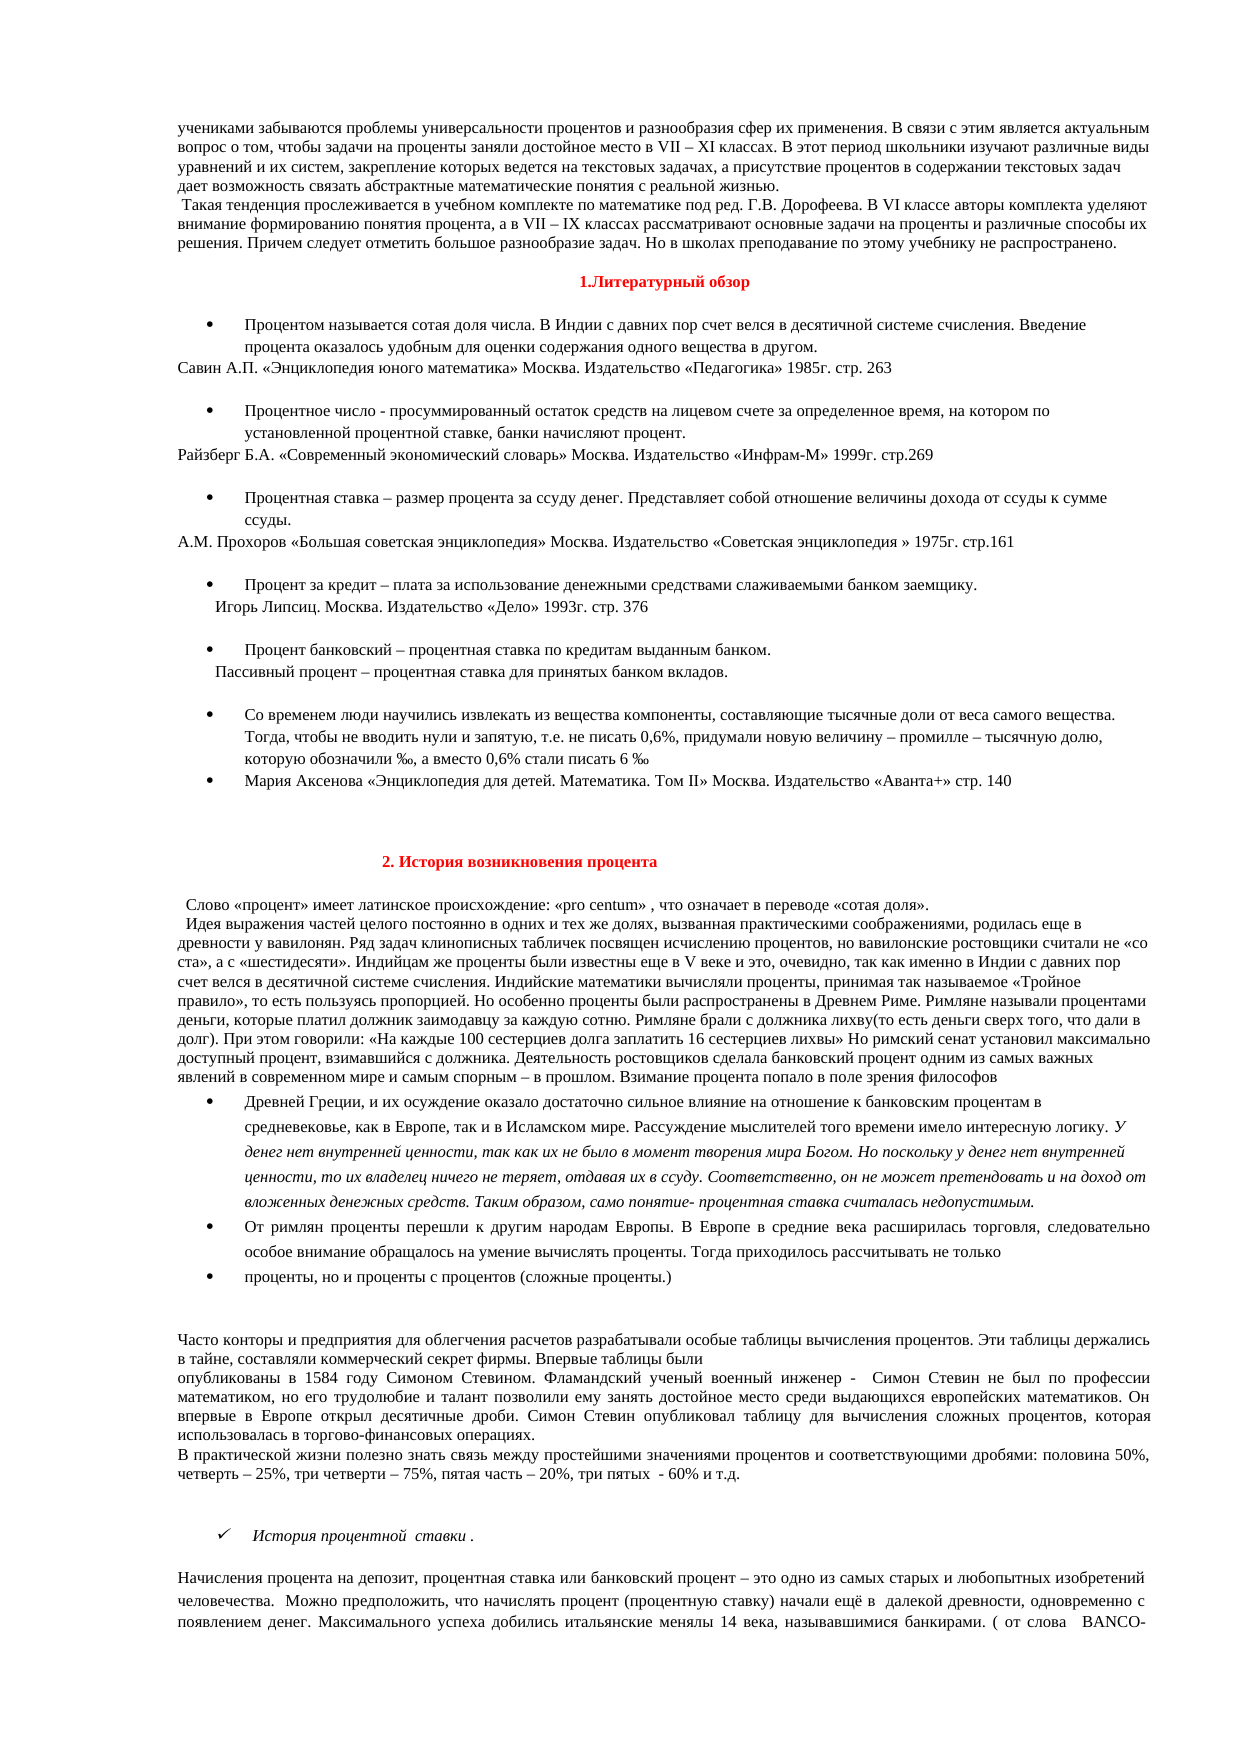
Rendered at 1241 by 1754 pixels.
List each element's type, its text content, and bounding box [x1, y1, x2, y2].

list Процентная ставка – размер процента за ссуду денег. Представляет собой отношение величины дохода от ссуды к сумме ссуды. [207, 488, 1152, 529]
text Пассивный процент – процентная ставка для принятых банком вкладов. [215, 662, 1152, 681]
list Процентом называется сотая доля числа. В Индии с давних пор счет велся в десятичной системе счисления. Введение процента оказалось удобным для оценки содержания одного вещества в другом. [207, 314, 1152, 356]
text Игорь Липсиц. Москва. Издательство «Дело» 1993г. стр. 376 [215, 597, 1152, 616]
list От римлян проценты перешли к другим народам Европы. В Европе в средние века расширилась торговля, следовательно особое внимание обращалось на умение вычислять проценты. Тогда приходилось рассчитывать не только [207, 1211, 1152, 1261]
text Такая тенденция прослеживается в учебном комплекте по математике под ред. Г.В. Дорофеева. В VI классе авторы комплекта уделяют внимание формированию понятия процента, а в VII – IX классах рассматривают основные задачи на проценты и различные способы их решения. Причем следует отметить большое разнообразие задач. Но в школах преподавание по этому учебнику не распространено. [177, 195, 1152, 252]
list проценты, но и проценты с процентов (сложные проценты.) [207, 1261, 1152, 1286]
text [177, 1568, 1146, 1631]
list Процент банковский – процентная ставка по кредитам выданным банком. [207, 640, 1152, 659]
text 2. История возникновения процента [207, 852, 1152, 871]
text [177, 118, 1152, 195]
list Процентное число - просуммированный остаток средств на лицевом счете за определенное время, на котором по установленной процентной ставке, банки начисляют процент. [207, 401, 1152, 442]
text Идея выражения частей целого постоянно в одних и тех же долях, вызванная практическими соображениями, родилась еще в древности у вавилонян. Ряд задач клинописных табличек посвящен исчислению процентов, но вавилонские ростовщики считали не «со ста», а с «шестидесяти». Индийцам же проценты были известны еще в V веке и это, очевидно, так как именно в Индии с давних пор счет велся в десятичной системе счисления. Индийские математики вычисляли проценты, принимая так называемое «Тройное правило», то есть пользуясь пропорцией. Но особенно проценты были распространены в Древнем Риме. Римляне называли процентами деньги, которые платил должник заимодавцу за каждую сотню. Римляне брали с должника лихву(то есть деньги сверх того, что дали в долг). При этом говорили: «На каждые 100 сестерциев долга заплатить 16 сестерциев лихвы» Но римский сенат установил максимально доступный процент, взимавшийся с должника. Деятельность ростовщиков сделала банковский процент одним из самых важных явлений в современном мире и самым спорным – в прошлом. Взимание процента попало в поле зрения философов [177, 914, 1152, 1086]
text Савин А.П. «Энциклопедия юного математика» Москва. Издательство «Педагогика» 1985г. стр. 263 [177, 358, 1152, 377]
text опубликованы в 1584 году Симоном Стевином. Фламандский ученый военный инженер - Симон Стевин не был по профессии математиком, но его трудолюбие и талант позволили ему занять достойное место среди выдающихся европейских математиков. Он впервые в Европе открыл десятичные дроби. Симон Стевин опубликовал таблицу для вычисления сложных процентов, которая использовалась в торгово-финансовых операциях. [177, 1368, 1152, 1444]
list Процент за кредит – плата за использование денежными средствами слаживаемыми банком заемщику. [207, 575, 1152, 594]
list Мария Аксенова «Энциклопедия для детей. Математика. Том II» Москва. Издательство «Аванта+» стр. 140 [207, 771, 1152, 790]
text Райзберг Б.А. «Современный экономический словарь» Москва. Издательство «Инфрам-М» 1999г. стр.269 [177, 445, 1152, 464]
text 1.Литературный обзор [177, 271, 1152, 291]
list История процентной ставки . [215, 1525, 1152, 1545]
text В практической жизни полезно знать связь между простейшими значениями процентов и соответствующими дробями: половина 50%, четверть – 25%, три четверти – 75%, пятая часть – 20%, три пятых - 60% и т.д. [177, 1444, 1152, 1483]
text Слово «процент» имеет латинское происхождение: «pro centum» , что означает в переводе «сотая доля». [177, 895, 1152, 914]
text А.М. Прохоров «Большая советская энциклопедия» Москва. Издательство «Советская энциклопедия » 1975г. стр.161 [177, 532, 1152, 551]
list Со временем люди научились извлекать из вещества компоненты, составляющие тысячные доли от веса самого вещества. Тогда, чтобы не вводить нули и запятую, т.е. не писать 0,6%, придумали новую величину – промилле – тысячную долю, которую обозначили ‰, а вместо 0,6% стали писать 6 ‰ [207, 705, 1152, 768]
text Часто конторы и предприятия для облегчения расчетов разрабатывали особые таблицы вычисления процентов. Эти таблицы держались в тайне, составляли коммерческий секрет фирмы. Впервые таблицы были [177, 1329, 1152, 1368]
list Древней Греции, и их осуждение оказало достаточно сильное влияние на отношение к банковским процентам в средневековье, как в Европе, так и в Исламском мире. Рассуждение мыслителей того времени имело интересную логику. У денег нет внутренней ценности, так как их не было в момент творения мира Богом. Но поскольку у денег нет внутренней ценности, то их владелец ничего не теряет, отдавая их в ссуду. Соответственно, он не может претендовать и на доход от вложенных денежных средств. Таким образом, само понятие- процентная ставка считалась недопустимым. [207, 1086, 1152, 1211]
